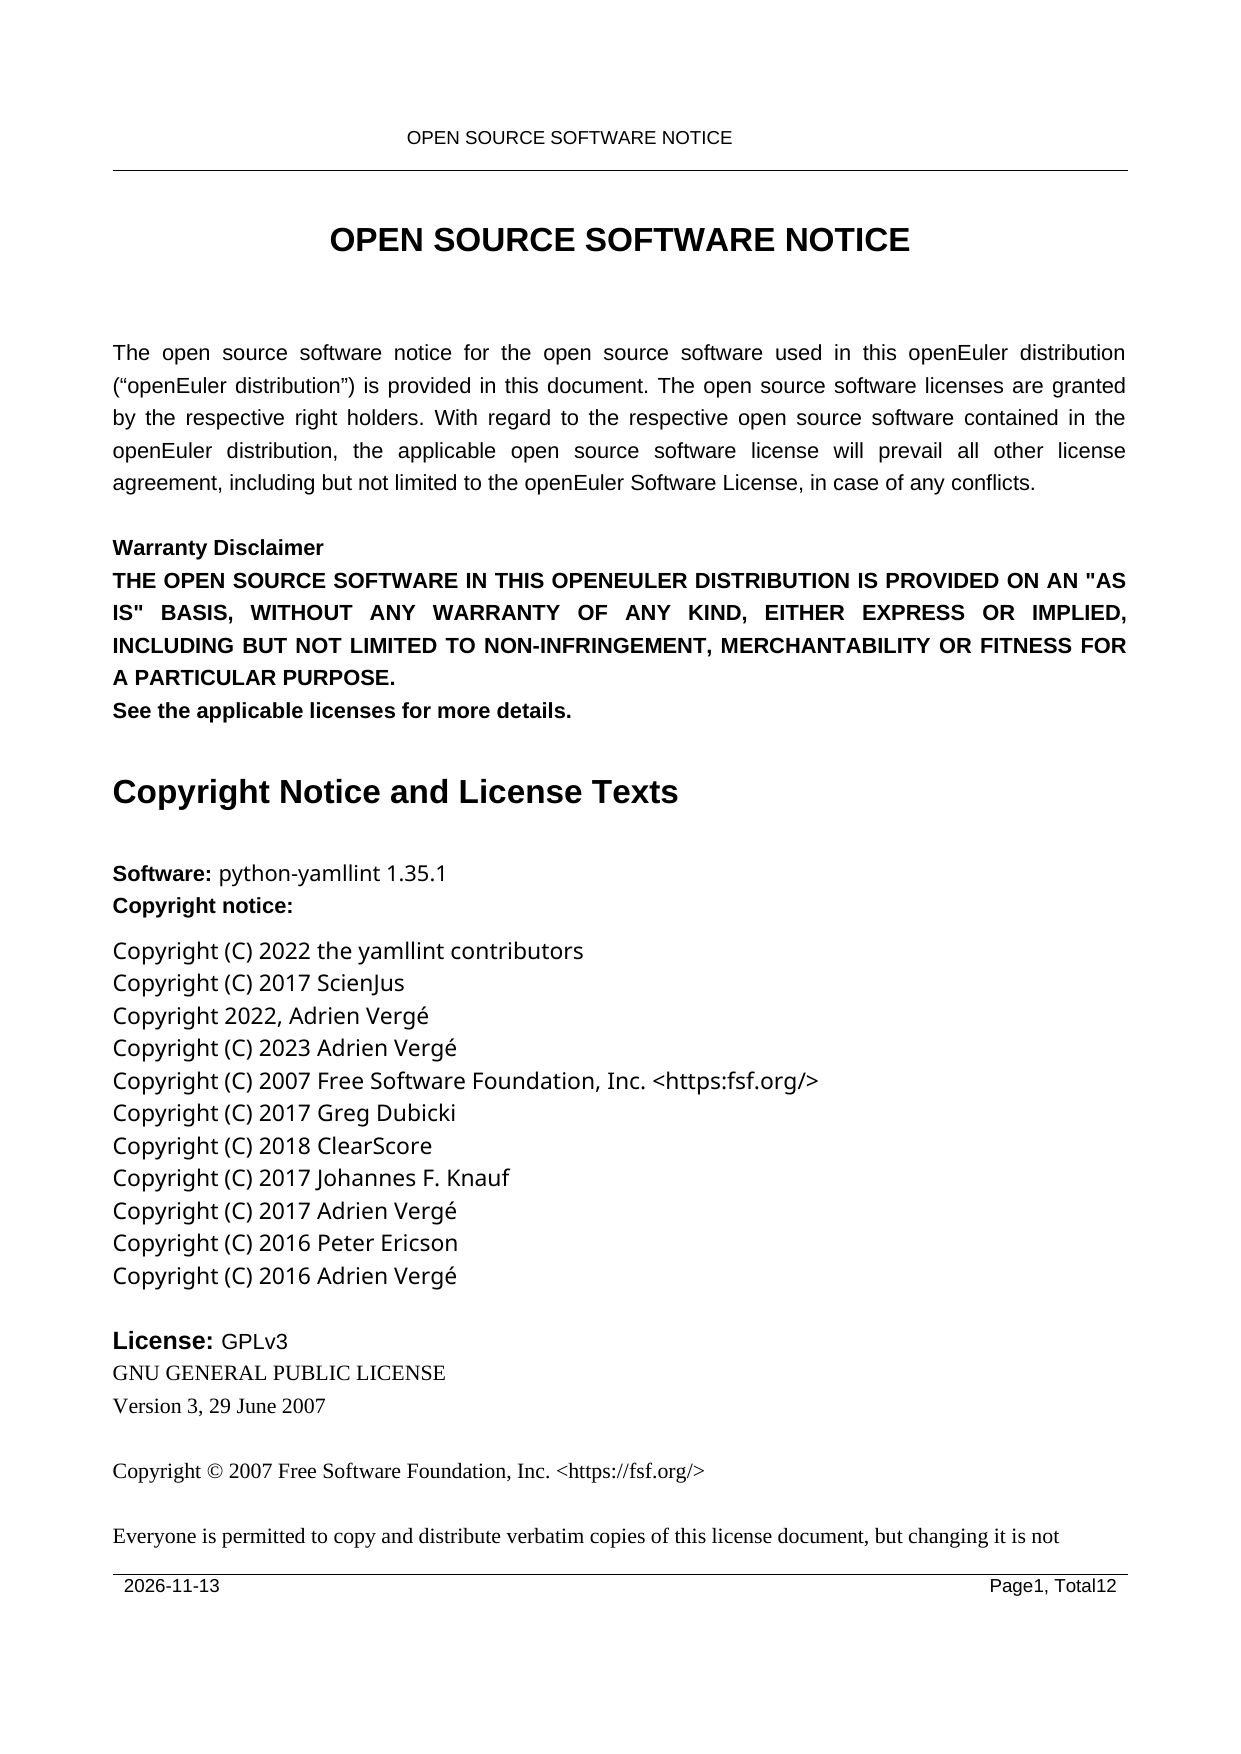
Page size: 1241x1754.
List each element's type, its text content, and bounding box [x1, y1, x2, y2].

text OPEN SOURCE SOFTWARE NOTICE [112, 206, 1128, 271]
text The open source software notice for the open source software used in this openEuler distribution (“openEuler distribution”) is provided in this document. The open source software licenses are granted by the respective right holders. With regard to the respective open source software contained in the openEuler distribution, the applicable open source software license will prevail all other license agreement, including but not limited to the openEuler Software License, in case of any conflicts. [112, 336, 1128, 499]
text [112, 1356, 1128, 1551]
text License: GPLv3 [112, 1324, 1128, 1356]
text Copyright notice: [112, 889, 1128, 921]
text Copyright Notice and License Texts [112, 759, 1128, 824]
text Copyright (C) 2022 the yamllint contributors Copyright (C) 2017 ScienJus Copyright 2022, Adrien Vergé Copyright (C) 2023 Adrien Vergé Copyright (C) 2007 Free Software Foundation, Inc. <https:fsf.org/> Copyright (C) 2017 Greg Dubicki Copyright (C) 2018 ClearScore Copyright (C) 2017 Johannes F. Knauf Copyright (C) 2017 Adrien Vergé Copyright (C) 2016 Peter Ericson Copyright (C) 2016 Adrien Vergé [112, 934, 1128, 1324]
text THE OPEN SOURCE SOFTWARE IN THIS OPENEULER DISTRIBUTION IS PROVIDED ON AN "AS IS" BASIS, WITHOUT ANY WARRANTY OF ANY KIND, EITHER EXPRESS OR IMPLIED, INCLUDING BUT NOT LIMITED TO NON-INFRINGEMENT, MERCHANTABILITY OR FITNESS FOR A PARTICULAR PURPOSE. See the applicable licenses for more details. [112, 564, 1128, 726]
title Software: python-yamllint 1.35.1 [112, 856, 1128, 889]
text Warranty Disclaimer [112, 531, 1128, 564]
